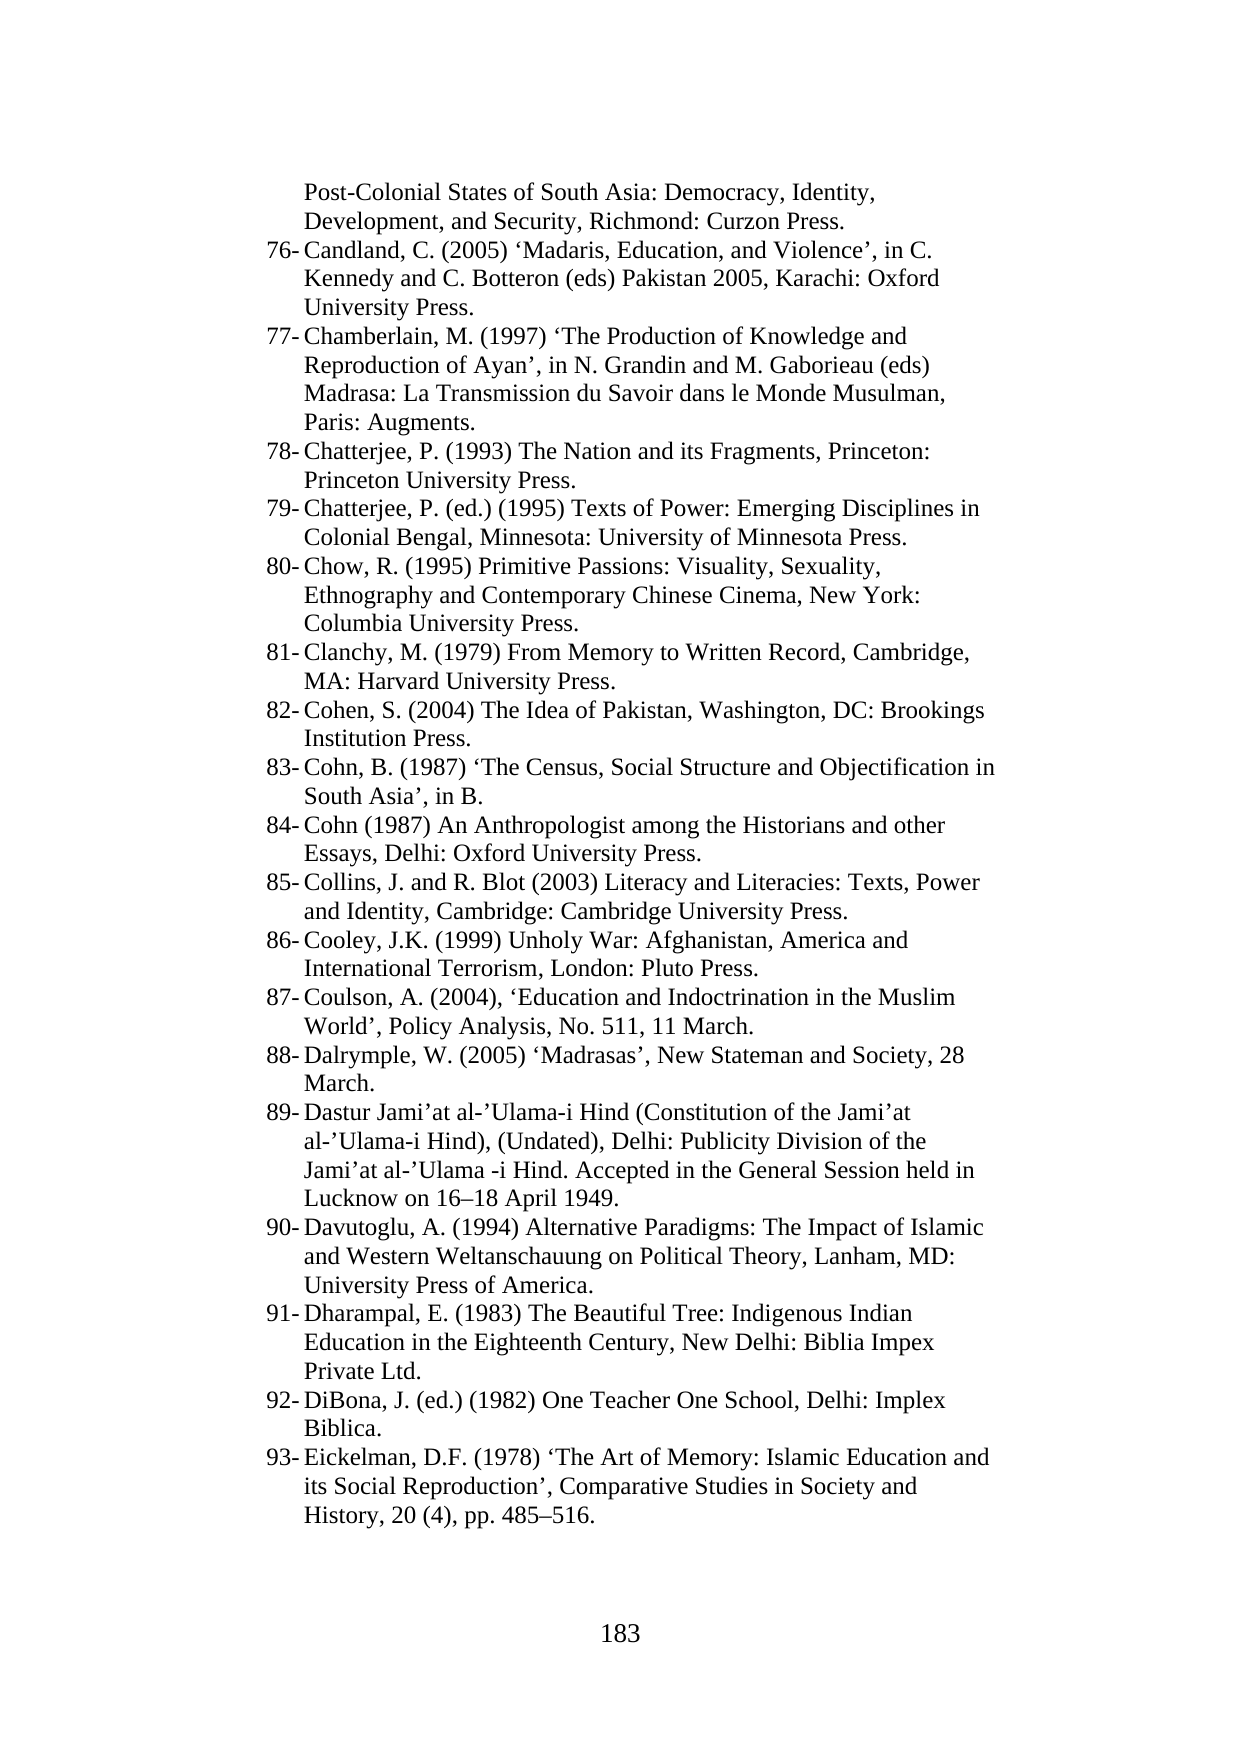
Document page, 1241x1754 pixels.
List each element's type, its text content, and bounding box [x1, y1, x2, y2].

text Collins, J. and R. Blot (2003) Literacy and Literacies: Texts, Power and Identity, Cambridge: Cambridge University Press. [266, 867, 1004, 925]
text Chow, R. (1995) Primitive Passions: Visuality, Sexuality, Ethnography and Contemporary Chinese Cinema, New York: Columbia University Press. [266, 551, 1004, 637]
text Cohn, B. (1987) ‘The Census, Social Structure and Objectification in South Asia’, in B. [266, 752, 1004, 810]
text Dharampal, E. (1983) The Beautiful Tree: Indigenous Indian Education in the Eighteenth Century, New Delhi: Biblia Impex Private Ltd. [266, 1298, 1004, 1385]
text Dalrymple, W. (2005) ‘Madrasas’, New Stateman and Society, 28 March. [266, 1040, 1004, 1097]
text Chatterjee, P. (1993) The Nation and its Fragments, Princeton: Princeton University Press. [266, 436, 1004, 493]
text Cohn (1987) An Anthropologist among the Historians and other Essays, Delhi: Oxford University Press. [266, 810, 1004, 867]
text DiBona, J. (ed.) (1982) One Teacher One School, Delhi: Implex Biblica. [266, 1385, 1004, 1442]
text Dastur Jami’at al-’Ulama-i Hind (Constitution of the Jami’at al-’Ulama-i Hind), (Undated), Delhi: Publicity Division of the Jami’at al-’Ulama -i Hind. Accepted in the General Session held in Lucknow on 16–18 April 1949. [266, 1097, 1004, 1212]
text Candland, C. (2005) ‘Madaris, Education, and Violence’, in C. Kennedy and C. Botteron (eds) Pakistan 2005, Karachi: Oxford University Press. [266, 235, 1004, 321]
text Clanchy, M. (1979) From Memory to Written Record, Cambridge, MA: Harvard University Press. [266, 637, 1004, 695]
text Cohen, S. (2004) The Idea of Pakistan, Washington, DC: Brookings Institution Press. [266, 695, 1004, 752]
text Cooley, J.K. (1999) Unholy War: Afghanistan, America and International Terrorism, London: Pluto Press. [266, 925, 1004, 982]
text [266, 177, 1004, 235]
text Eickelman, D.F. (1978) ‘The Art of Memory: Islamic Education and its Social Reproduction’, Comparative Studies in Society and History, 20 (4), pp. 485–516. [266, 1442, 1004, 1528]
text Chamberlain, M. (1997) ‘The Production of Knowledge and Reproduction of Ayan’, in N. Grandin and M. Gaborieau (eds) Madrasa: La Transmission du Savoir dans le Monde Musulman, Paris: Augments. [266, 321, 1004, 436]
text Davutoglu, A. (1994) Alternative Paradigms: The Impact of Islamic and Western Weltanschauung on Political Theory, Lanham, MD: University Press of America. [266, 1212, 1004, 1298]
text Coulson, A. (2004), ‘Education and Indoctrination in the Muslim World’, Policy Analysis, No. 511, 11 March. [266, 982, 1004, 1040]
text Chatterjee, P. (ed.) (1995) Texts of Power: Emerging Disciplines in Colonial Bengal, Minnesota: University of Minnesota Press. [266, 493, 1004, 551]
